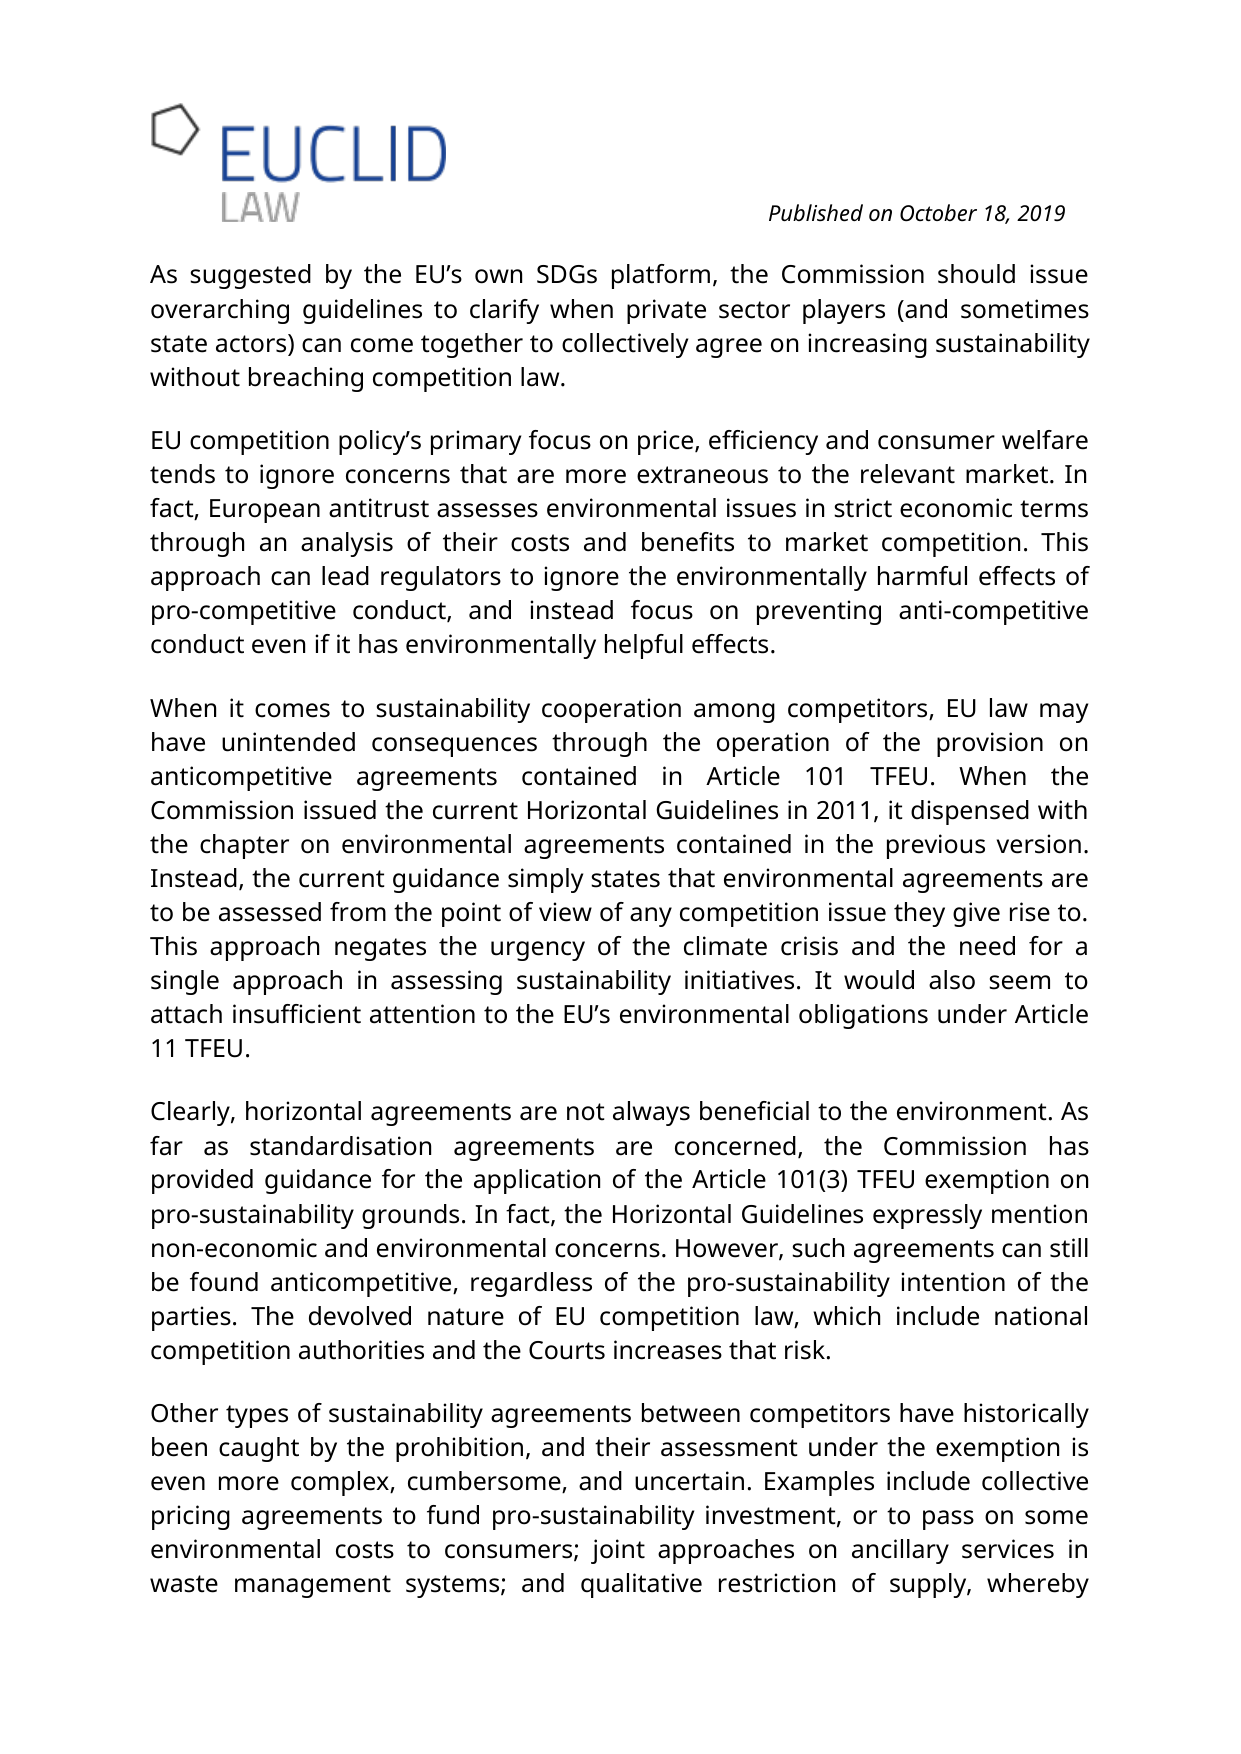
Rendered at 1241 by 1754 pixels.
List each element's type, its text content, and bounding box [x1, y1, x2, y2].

text EU competition policy’s primary focus on price, efficiency and consumer welfare tends to ignore concerns that are more extraneous to the relevant market. In fact, European antitrust assesses environmental issues in strict economic terms through an analysis of their costs and benefits to market competition. This approach can lead regulators to ignore the environmentally harmful effects of pro-competitive conduct, and instead focus on preventing anti-competitive conduct even if it has environmentally helpful effects. [150, 423, 1090, 661]
text As suggested by the EU’s own SDGs platform, the Commission should issue overarching guidelines to clarify when private sector players (and sometimes state actors) can come together to collectively agree on increasing sustainability without breaching competition law. [150, 257, 1090, 393]
text When it comes to sustainability cooperation among competitors, EU law may have unintended consequences through the operation of the provision on anticompetitive agreements contained in Article 101 TFEU. When the Commission issued the current Horizontal Guidelines in 2011, it dispensed with the chapter on environmental agreements contained in the previous version. Instead, the current guidance simply states that environmental agreements are to be assessed from the point of view of any competition issue they give rise to. This approach negates the urgency of the climate crisis and the need for a single approach in assessing sustainability initiatives. It would also seem to attach insufficient attention to the EU’s environmental obligations under Article 11 TFEU. [150, 690, 1090, 1065]
text Clearly, horizontal agreements are not always beneficial to the environment. As far as standardisation agreements are concerned, the Commission has provided guidance for the application of the Article 101(3) TFEU exemption on pro-sustainability grounds. In fact, the Horizontal Guidelines expressly mention non-economic and environmental concerns. However, such agreements can still be found anticompetitive, regardless of the pro-sustainability intention of the parties. The devolved nature of EU competition law, which include national competition authorities and the Courts increases that risk. [150, 1094, 1090, 1367]
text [150, 1396, 1090, 1600]
